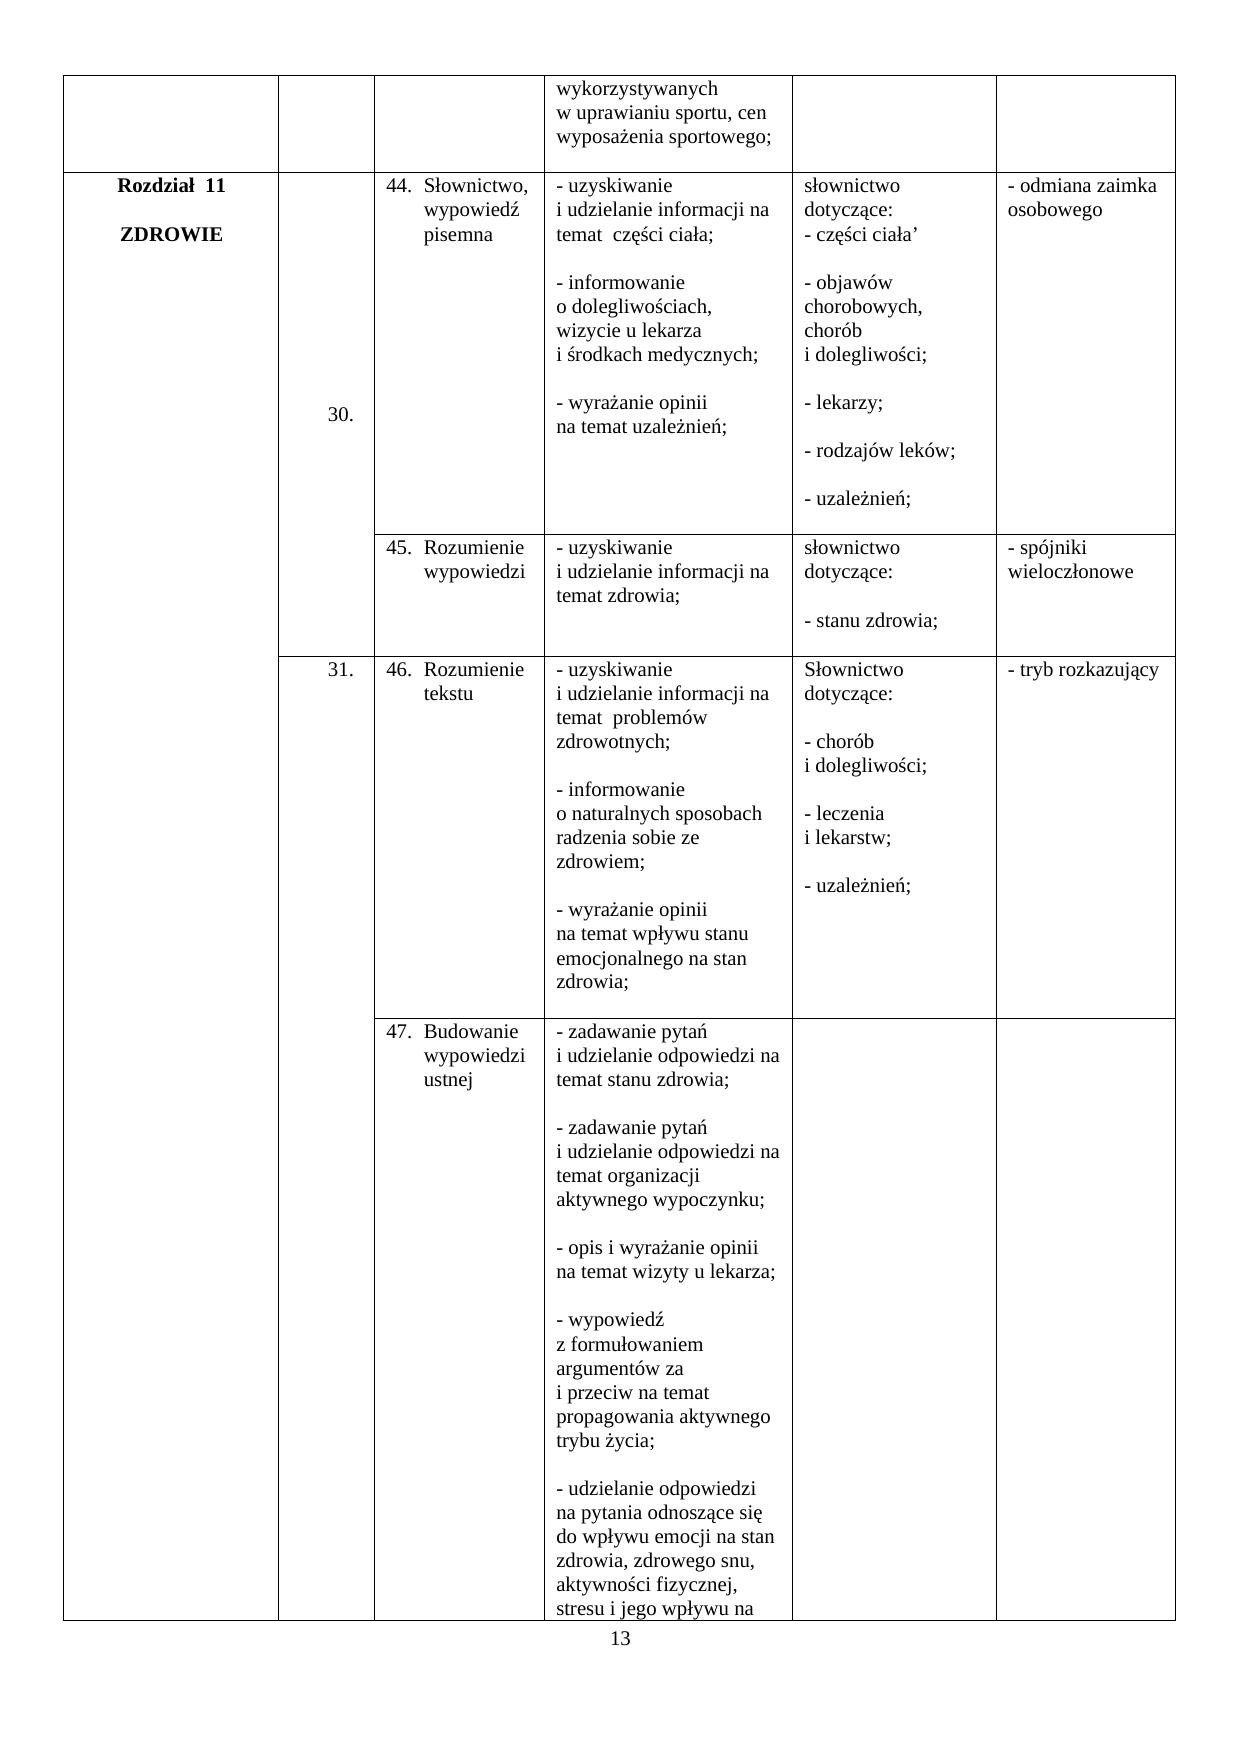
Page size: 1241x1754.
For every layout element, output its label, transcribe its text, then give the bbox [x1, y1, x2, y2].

table_cell [279, 173, 374, 656]
table_cell Słownictwo, wypowiedź pisemna [375, 173, 544, 534]
table_cell - tryb rozkazujący [997, 657, 1175, 1018]
table_cell - spójniki wieloczłonowe [997, 535, 1175, 656]
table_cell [375, 76, 544, 172]
table_cell Słownictwo dotyczące: - chorób i dolegliwości; - leczenia i lekarstw; - uzależnień; [793, 657, 996, 1018]
table_cell - odmiana zaimka osobowego [997, 173, 1175, 534]
table_cell [997, 1019, 1175, 1620]
table_cell - uzyskiwanie i udzielanie informacji na temat części ciała; - informowanie o dolegliwościach, wizycie u lekarza i środkach medycznych; - wyrażanie opinii na temat uzależnień; [545, 173, 792, 534]
table_cell [279, 657, 374, 1620]
table_cell [997, 76, 1175, 172]
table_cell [545, 1019, 792, 1620]
table_cell - uzyskiwanie i udzielanie informacji na temat zdrowia; [545, 535, 792, 656]
table_cell [793, 1019, 996, 1620]
table_cell Rozumienie tekstu [375, 657, 544, 1018]
table_cell Rozumienie wypowiedzi [375, 535, 544, 656]
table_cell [545, 76, 792, 172]
table_cell - uzyskiwanie i udzielanie informacji na temat problemów zdrowotnych; - informowanie o naturalnych sposobach radzenia sobie ze zdrowiem; - wyrażanie opinii na temat wpływu stanu emocjonalnego na stan zdrowia; [545, 657, 792, 1018]
table_cell słownictwo dotyczące: - stanu zdrowia; [793, 535, 996, 656]
table_cell Rozdział 11 ZDROWIE [64, 173, 278, 1620]
table_cell słownictwo dotyczące: - części ciała’ - objawów chorobowych, chorób i dolegliwości; - lekarzy; - rodzajów leków; - uzależnień; [793, 173, 996, 534]
table_cell [793, 76, 996, 172]
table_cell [375, 1019, 544, 1620]
